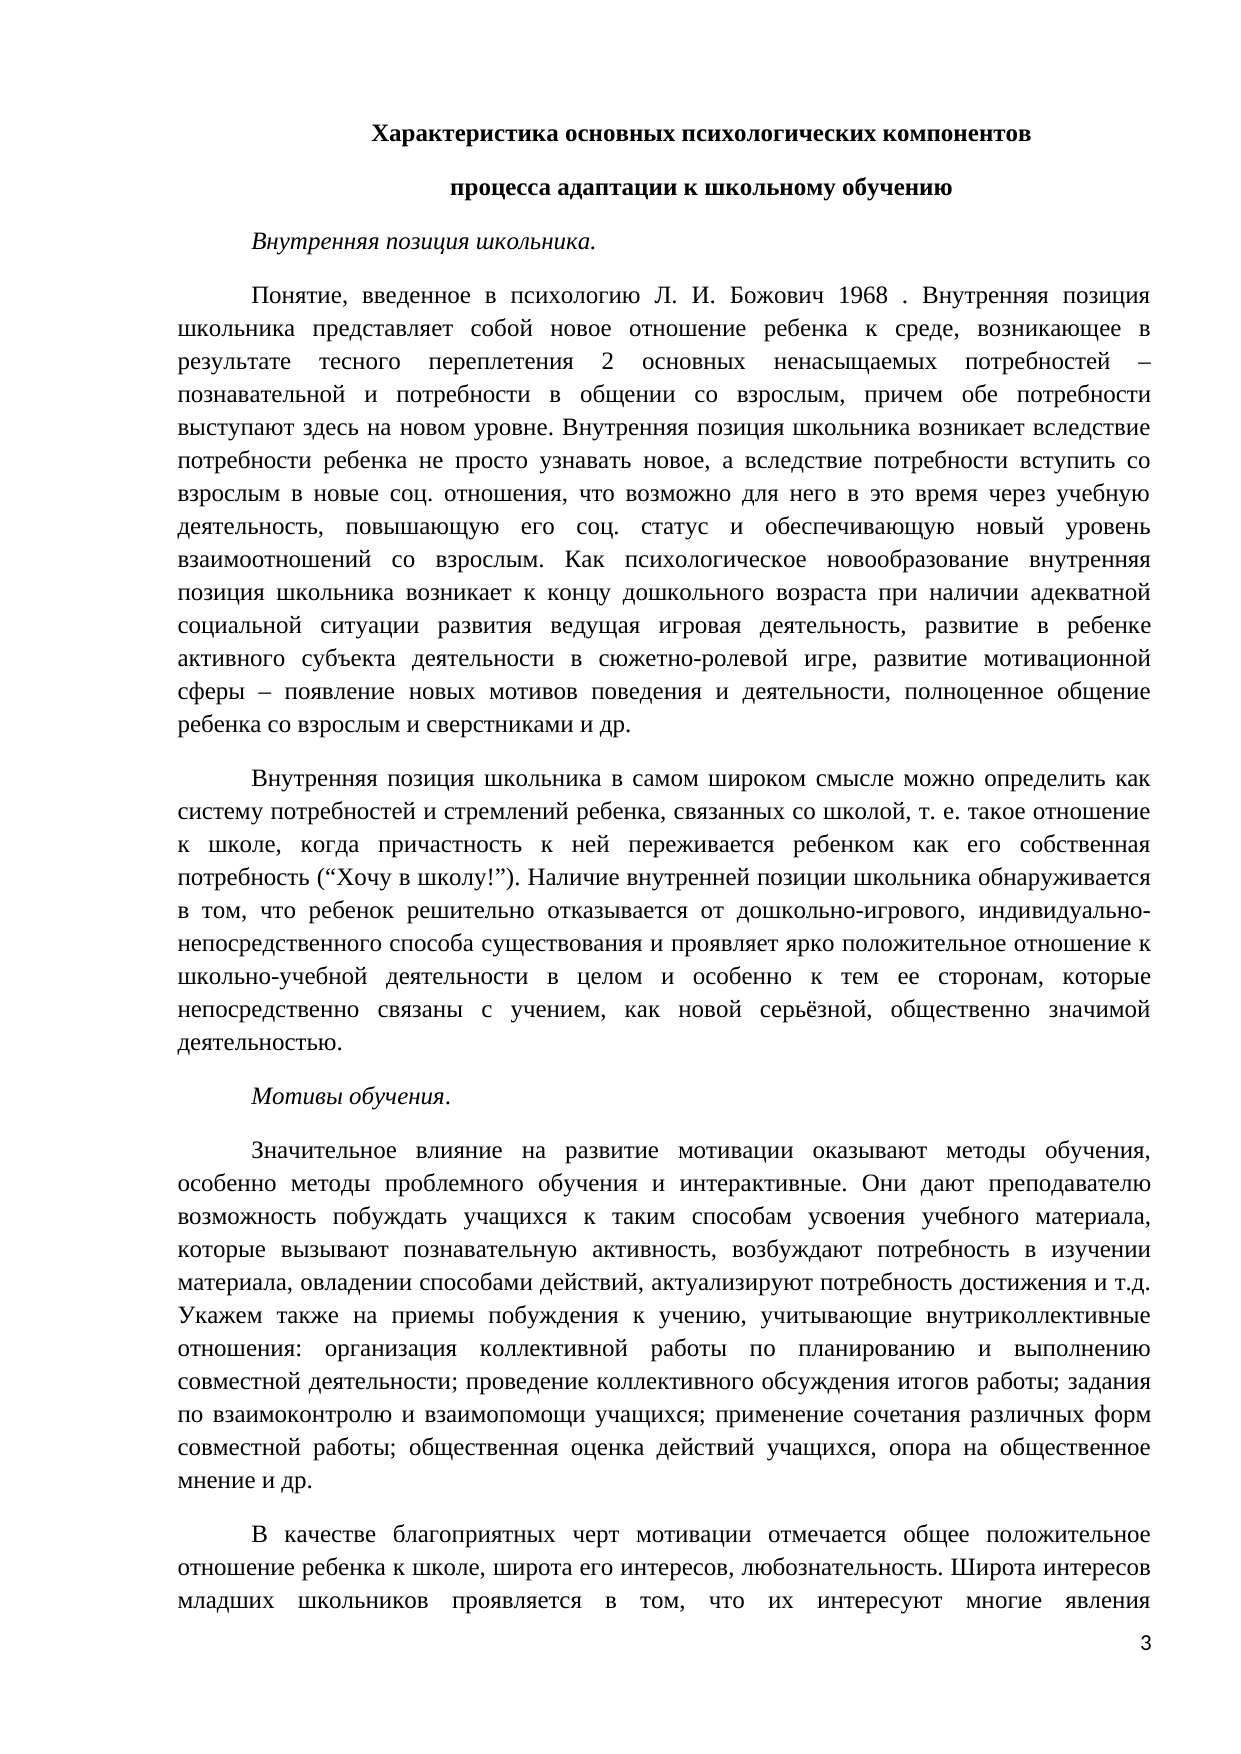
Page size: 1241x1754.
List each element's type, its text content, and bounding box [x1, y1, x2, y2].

text Значительное влияние на развитие мотивации оказывают методы обучения, особенно методы проблемного обучения и интерактивные. Они дают преподавателю возможность побуждать учащихся к таким способам усвоения учебного материала, которые вызывают познавательную активность, возбуждают потребность в изучении материала, овладении способами действий, актуализируют потребность достижения и т.д. Укажем также на приемы побуждения к учению, учитывающие внутриколлективные отношения: организация коллективной работы по планированию и выполнению совместной деятельности; проведение коллективного обсуждения итогов работы; задания по взаимоконтролю и взаимопомощи учащихся; применение сочетания различных форм совместной работы; общественная оценка действий учащихся, опора на общественное мнение и др. [177, 1135, 1152, 1494]
text процесса адаптации к школьному обучению [177, 172, 1152, 201]
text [177, 1519, 1152, 1613]
text Понятие, введенное в психологию Л. И. Божович 1968 . Внутренняя позиция школьника представляет собой новое отношение ребенка к среде, возникающее в результате тесного переплетения 2 основных ненасыщаемых потребностей – познавательной и потребности в общении со взрослым, причем обе потребности выступают здесь на новом уровне. Внутренняя позиция школьника возникает вследствие потребности ребенка не просто узнавать новое, а вследствие потребности вступить со взрослым в новые соц. отношения, что возможно для него в это время через учебную деятельность, повышающую его соц. статус и обеспечивающую новый уровень взаимоотношений со взрослым. Как психологическое новообразование внутренняя позиция школьника возникает к концу дошкольного возраста при наличии адекватной социальной ситуации развития ведущая игровая деятельность, развитие в ребенке активного субъекта деятельности в сюжетно-ролевой игре, развитие мотивационной сферы – появление новых мотивов поведения и деятельности, полноценное общение ребенка со взрослым и сверстниками и др. [177, 280, 1152, 738]
text Характеристика основных психологических компонентов [177, 118, 1152, 147]
text Мотивы обучения. [177, 1081, 1152, 1109]
text Внутренняя позиция школьника. [177, 226, 1152, 254]
text Внутренняя позиция школьника в самом широком смысле можно определить как систему потребностей и стремлений ребенка, связанных со школой, т. е. такое отношение к школе, когда причастность к ней переживается ребенком как его собственная потребность (“Хочу в школу!”). Наличие внутренней позиции школьника обнаруживается в том, что ребенок решительно отказывается от дошкольно-игрового, индивидуально-непосредственного способа существования и проявляет ярко положительное отношение к школьно-учебной деятельности в целом и особенно к тем ее сторонам, которые непосредственно связаны с учением, как новой серьёзной, общественно значимой деятельностью. [177, 763, 1152, 1056]
